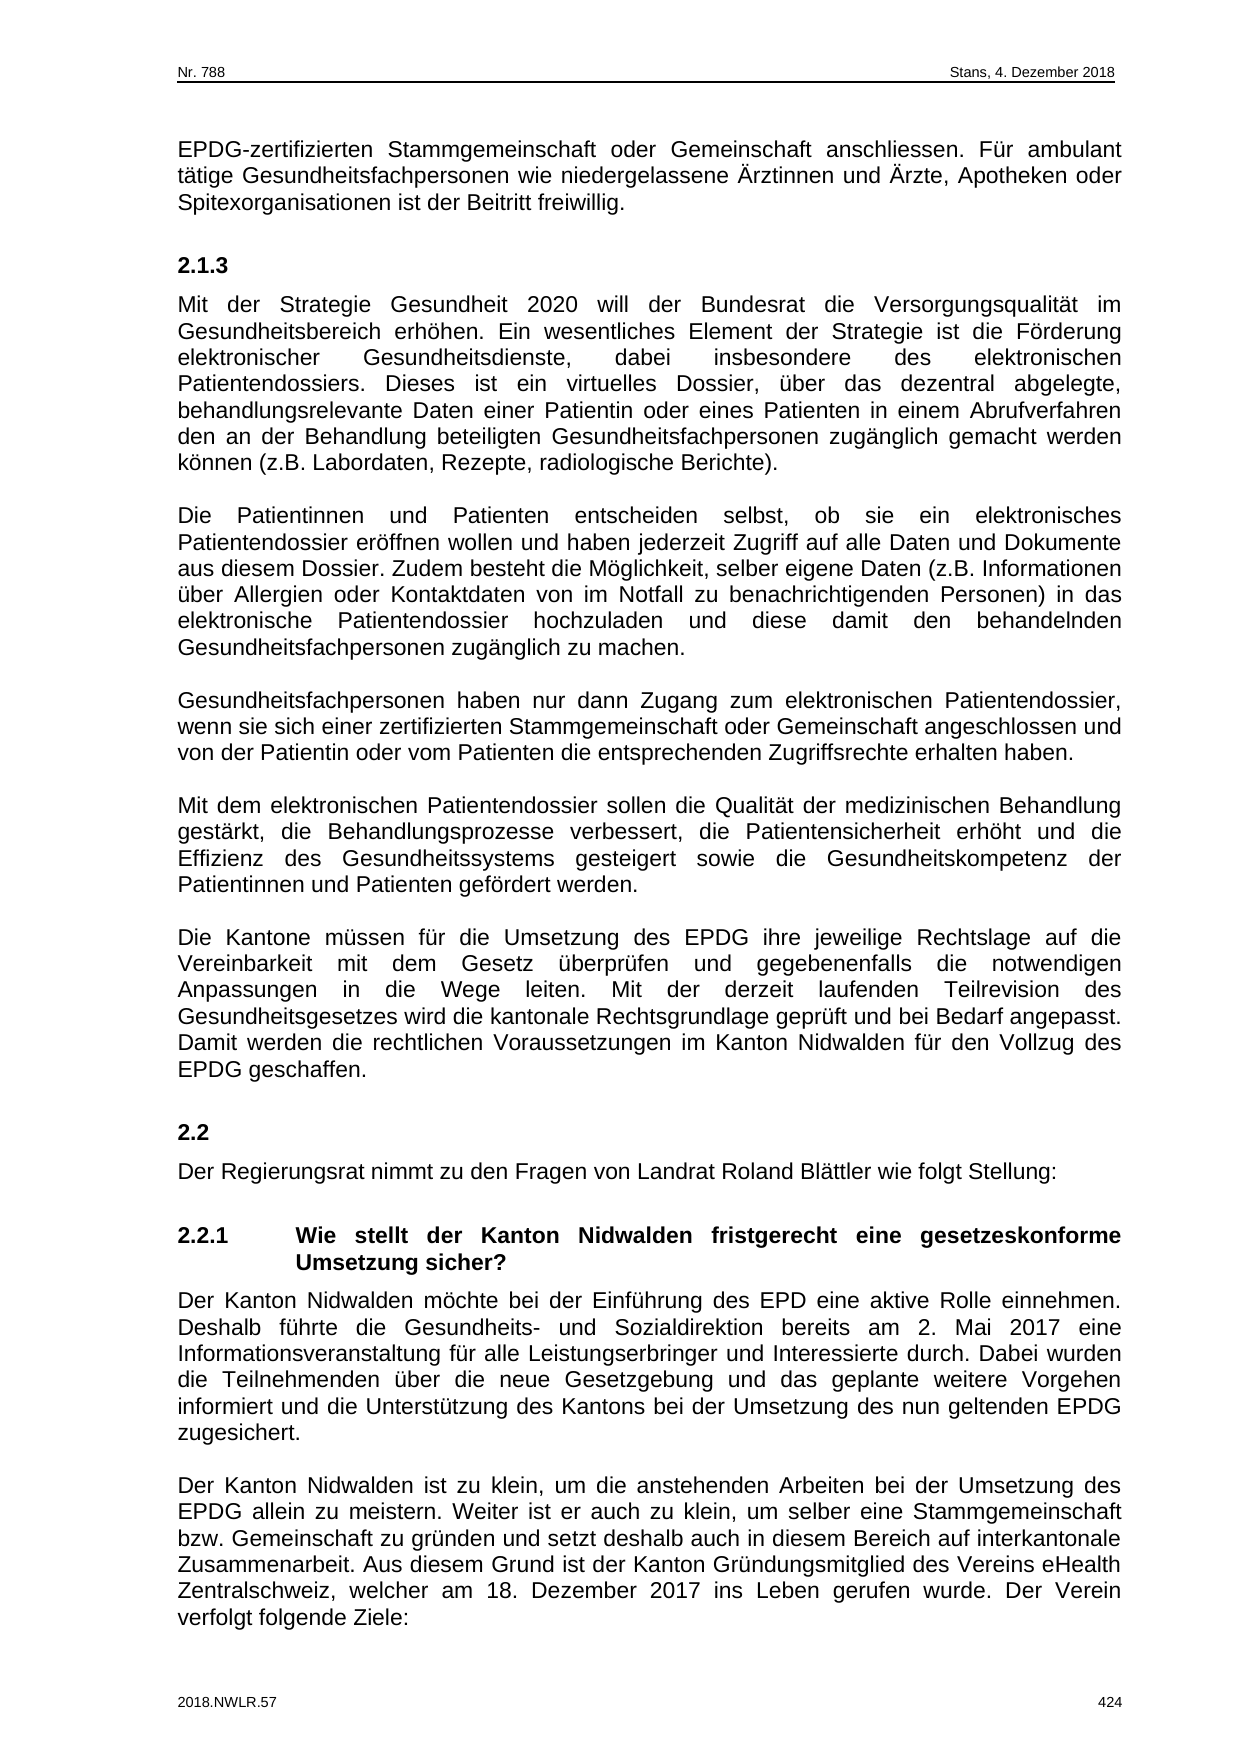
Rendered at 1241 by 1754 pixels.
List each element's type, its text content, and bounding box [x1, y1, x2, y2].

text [177, 136, 1122, 215]
text Gesundheitsfachpersonen haben nur dann Zugang zum elektronischen Patientendossier, wenn sie sich einer zertifizierten Stammgemeinschaft oder Gemeinschaft angeschlossen und von der Patientin oder vom Patienten die entsprechenden Zugriffsrechte erhalten haben. [177, 687, 1122, 766]
text Der Regierungsrat nimmt zu den Fragen von Landrat Roland Blättler wie folgt Stellung: [177, 1158, 1122, 1184]
subtitle Wie stellt der Kanton Nidwalden fristgerecht eine gesetzeskonforme Umsetzung sicher? [177, 1222, 1122, 1275]
text Der Kanton Nidwalden ist zu klein, um die anstehenden Arbeiten bei der Umsetzung des EPDG allein zu meistern. Weiter ist er auch zu klein, um selber eine Stammgemeinschaft bzw. Gemeinschaft zu gründen und setzt deshalb auch in diesem Bereich auf interkantonale Zusammenarbeit. Aus diesem Grund ist der Kanton Gründungsmitglied des Vereins eHealth Zentralschweiz, welcher am 18. Dezember 2017 ins Leben gerufen wurde. Der Verein verfolgt folgende Ziele: [177, 1472, 1122, 1630]
text Die Kantone müssen für die Umsetzung des EPDG ihre jeweilige Rechtslage auf die Vereinbarkeit mit dem Gesetz überprüfen und gegebenenfalls die notwendigen Anpassungen in die Wege leiten. Mit der derzeit laufenden Teilrevision des Gesundheitsgesetzes wird die kantonale Rechtsgrundlage geprüft und bei Bedarf angepasst. Damit werden die rechtlichen Voraussetzungen im Kanton Nidwalden für den Vollzug des EPDG geschaffen. [177, 924, 1122, 1082]
text Mit der Strategie Gesundheit 2020 will der Bundesrat die Versorgungsqualität im Gesundheitsbereich erhöhen. Ein wesentliches Element der Strategie ist die Förderung elektronischer Gesundheitsdienste, dabei insbesondere des elektronischen Patientendossiers. Dieses ist ein virtuelles Dossier, über das dezentral abgelegte, behandlungsrelevante Daten einer Patientin oder eines Patienten in einem Abrufverfahren den an der Behandlung beteiligten Gesundheitsfachpersonen zugänglich gemacht werden können (z.B. Labordaten, Rezepte, radiologische Berichte). [177, 291, 1122, 476]
text Die Patientinnen und Patienten entscheiden selbst, ob sie ein elektronisches Patientendossier eröffnen wollen und haben jederzeit Zugriff auf alle Daten und Dokumente aus diesem Dossier. Zudem besteht die Möglichkeit, selber eigene Daten (z.B. Informationen über Allergien oder Kontaktdaten von im Notfall zu benachrichtigenden Personen) in das elektronische Patientendossier hochzuladen und diese damit den behandelnden Gesundheitsfachpersonen zugänglich zu machen. [177, 502, 1122, 660]
text Mit dem elektronischen Patientendossier sollen die Qualität der medizinischen Behandlung gestärkt, die Behandlungsprozesse verbessert, die Patientensicherheit erhöht und die Effizienz des Gesundheitssystems gesteigert sowie die Gesundheitskompetenz der Patientinnen und Patienten gefördert werden. [177, 792, 1122, 897]
text Der Kanton Nidwalden möchte bei der Einführung des EPD eine aktive Rolle einnehmen. Deshalb führte die Gesundheits- und Sozialdirektion bereits am 2. Mai 2017 eine Informationsveranstaltung für alle Leistungserbringer und Interessierte durch. Dabei wurden die Teilnehmenden über die neue Gesetzgebung und das geplante weitere Vorgehen informiert und die Unterstützung des Kantons bei der Umsetzung des nun geltenden EPDG zugesichert. [177, 1287, 1122, 1445]
